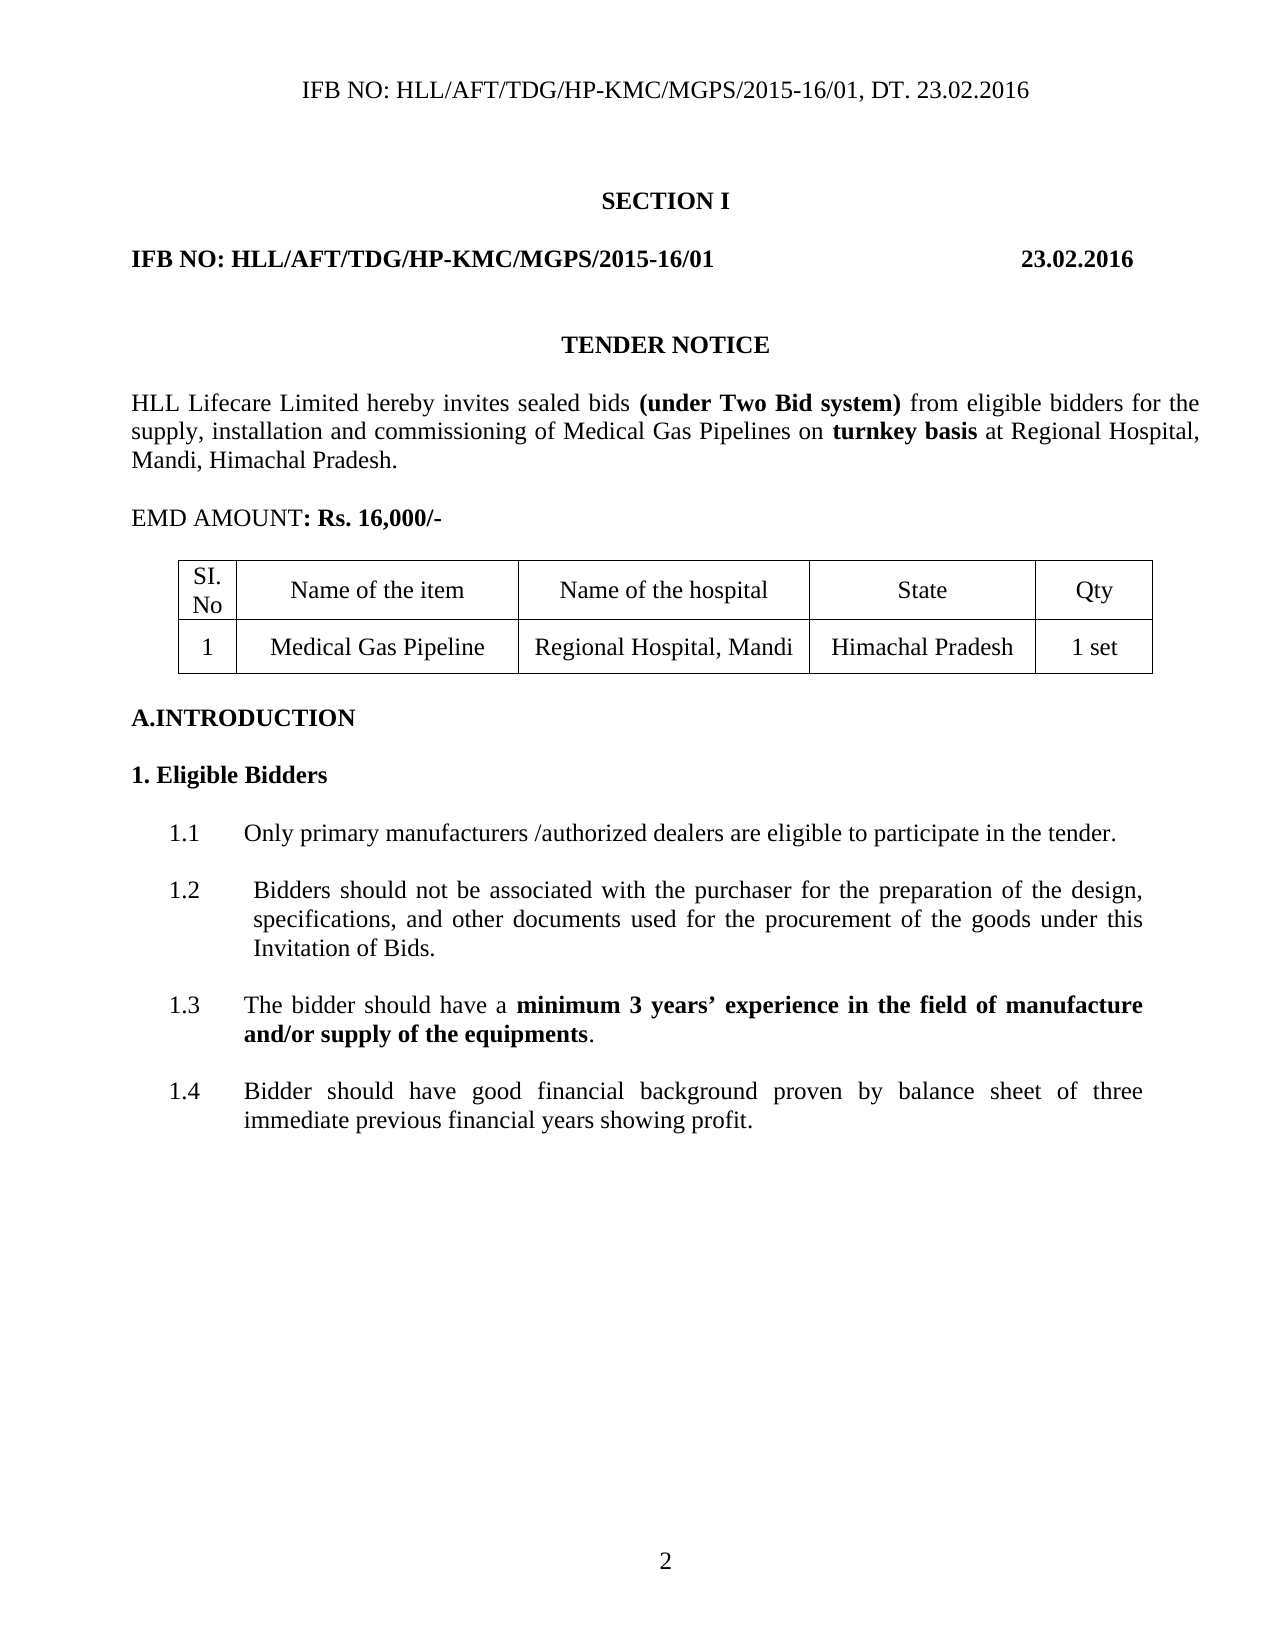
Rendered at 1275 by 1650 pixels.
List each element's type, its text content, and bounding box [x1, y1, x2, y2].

text EMD AMOUNT: Rs. 16,000/- [131, 503, 1200, 531]
table_header SI. No [179, 561, 236, 619]
text 1.4 Bidder should have good financial background proven by balance sheet of three immediate previous financial years showing profit. [169, 1076, 1144, 1134]
table_header State [810, 561, 1035, 619]
table_cell 1 [179, 620, 236, 673]
text SECTION I [131, 186, 1200, 215]
text A.INTRODUCTION [131, 703, 1200, 731]
text IFB NO: HLL/AFT/TDG/HP-KMC/MGPS/2015-16/01 23.02.2016 [131, 244, 1200, 273]
table_cell Regional Hospital, Mandi [519, 620, 809, 673]
text 1.1 Only primary manufacturers /authorized dealers are eligible to participate in the tender. [169, 818, 1144, 846]
table_header Name of the hospital [519, 561, 809, 619]
table_cell 1 set [1036, 620, 1152, 673]
text 1.3 The bidder should have a minimum 3 years’ experience in the field of manufacture and/or supply of the equipments. [169, 990, 1144, 1048]
table_cell Medical Gas Pipeline [237, 620, 518, 673]
subtitle HLL Lifecare Limited hereby invites sealed bids (under Two Bid system) from eligible bidders for the supply, installation and commissioning of Medical Gas Pipelines on turnkey basis at Regional Hospital, Mandi, Himachal Pradesh. [131, 388, 1200, 474]
table_header Name of the item [237, 561, 518, 619]
table_cell Himachal Pradesh [810, 620, 1035, 673]
table_header Qty [1036, 561, 1152, 619]
text 1. Eligible Bidders [131, 760, 1200, 789]
subtitle TENDER NOTICE [131, 330, 1200, 359]
text 1.2 Bidders should not be associated with the purchaser for the preparation of the design, specifications, and other documents used for the procurement of the goods under this Invitation of Bids. [169, 875, 1144, 961]
